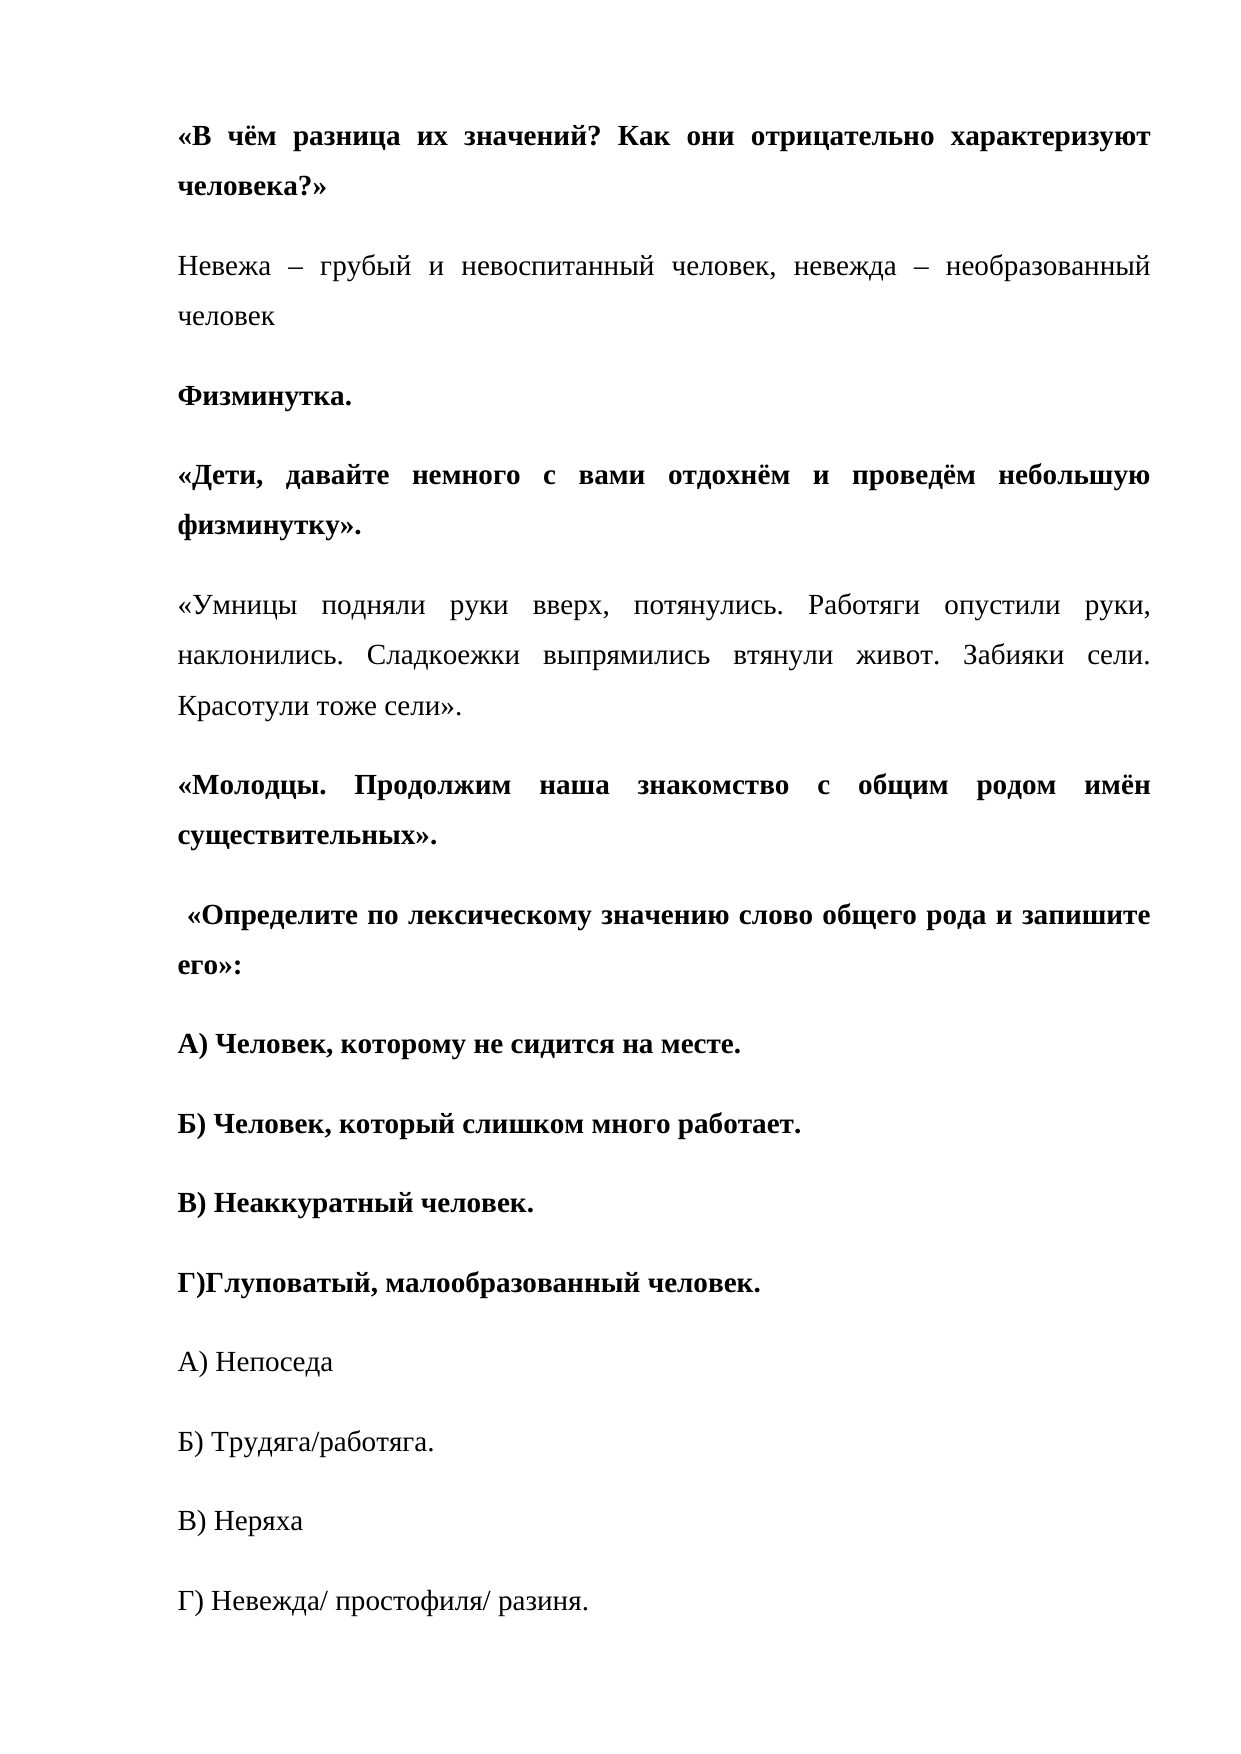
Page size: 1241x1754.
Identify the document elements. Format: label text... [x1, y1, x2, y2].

text «Умницы подняли руки вверх, потянулись. Работяги опустили руки, наклонились. Сладкоежки выпрямились втянули живот. Забияки сели. Красотули тоже сели». [177, 587, 1152, 721]
text Физминутка. [177, 378, 1152, 411]
text А) Человек, которому не сидится на месте. [177, 1027, 1152, 1060]
text В) Неряха [177, 1503, 1152, 1537]
text Невежа – грубый и невоспитанный человек, невежда – необразованный человек [177, 248, 1152, 332]
text Г) Невежда/ простофиля/ разиня. [177, 1583, 1152, 1617]
text Б) Трудяга/работяга. [177, 1424, 1152, 1458]
text Б) Человек, который слишком много работает. [177, 1106, 1152, 1140]
text В) Неаккуратный человек. [177, 1186, 1152, 1219]
text Г)Глуповатый, малообразованный человек. [177, 1265, 1152, 1299]
text «Определите по лексическому значению слово общего рода и запишите его»: [177, 897, 1152, 981]
text «В чём разница их значений? Как они отрицательно характеризуют человека?» [177, 118, 1152, 202]
text «Дети, давайте немного с вами отдохнём и проведём небольшую физминутку». [177, 457, 1152, 541]
text А) Непоседа [177, 1344, 1152, 1378]
text «Молодцы. Продолжим наша знакомство с общим родом имён существительных». [177, 767, 1152, 851]
